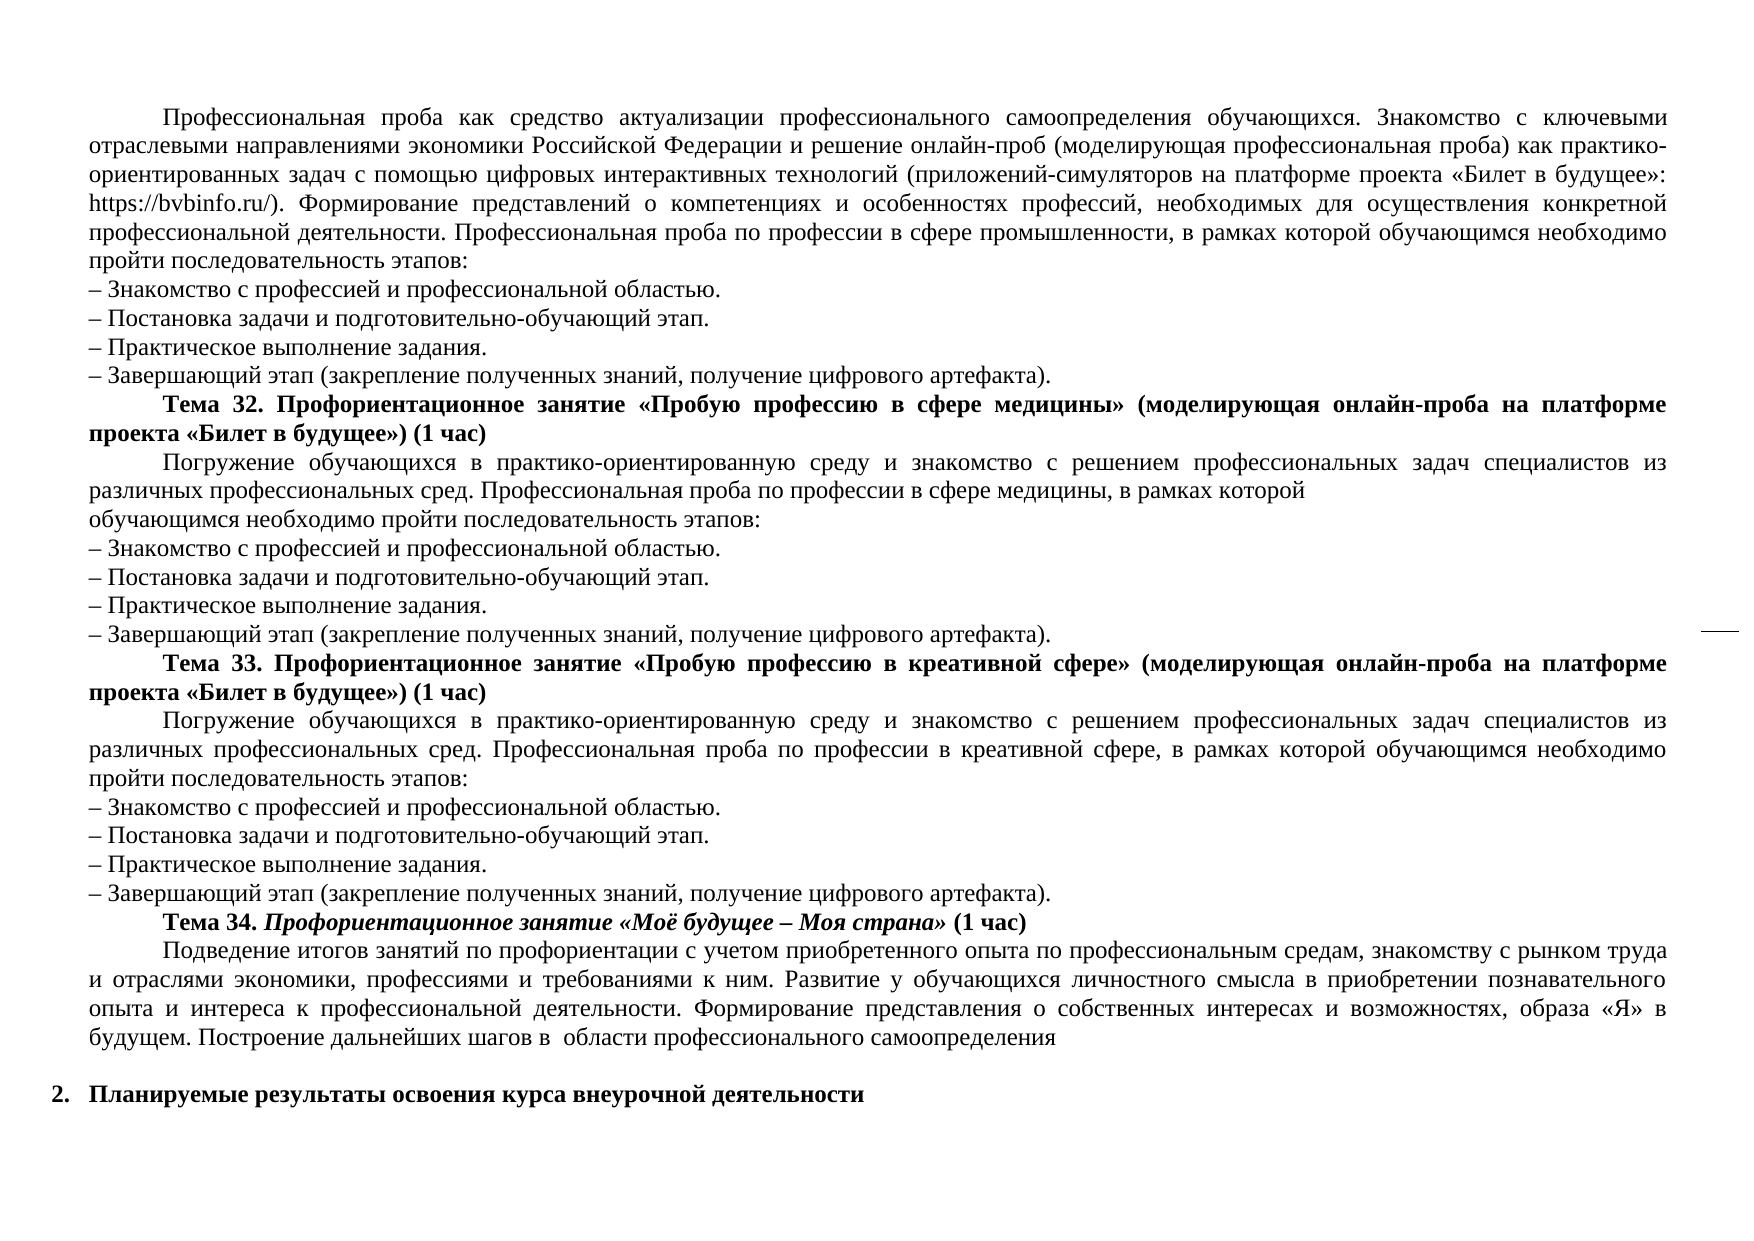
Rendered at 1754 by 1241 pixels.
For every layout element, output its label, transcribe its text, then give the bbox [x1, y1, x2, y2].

text ‒ Постановка задачи и подготовительно-обучающий этап. [89, 821, 1668, 849]
text ‒ Завершающий этап (закрепление полученных знаний, получение цифрового артефакта). [89, 361, 1668, 389]
text Погружение обучающихся в практико-ориентированную среду и знакомство с решением профессиональных задач специалистов из различных профессиональных сред. Профессиональная проба по профессии в креативной сфере, в рамках которой обучающимся необходимо пройти последовательность этапов: [89, 706, 1668, 792]
text ‒ Постановка задачи и подготовительно-обучающий этап. [89, 562, 1668, 591]
text Тема 34. Профориентационное занятие «Моё будущее – Моя страна» (1 час) [89, 907, 1668, 936]
text ‒ Завершающий этап (закрепление полученных знаний, получение цифрового артефакта). [89, 878, 1668, 907]
text ‒ Знакомство с профессией и профессиональной областью. [89, 792, 1668, 821]
text ‒ Практическое выполнение задания. [89, 591, 1668, 619]
text ‒ Завершающий этап (закрепление полученных знаний, получение цифрового артефакта). [89, 619, 1668, 648]
text ‒ Практическое выполнение задания. [89, 332, 1668, 361]
text Погружение обучающихся в практико-ориентированную среду и знакомство с решением профессиональных задач специалистов из различных профессиональных сред. Профессиональная проба по профессии в сфере медицины, в рамках которой [89, 447, 1668, 504]
text ‒ Знакомство с профессией и профессиональной областью. [89, 274, 1668, 303]
text ‒ Практическое выполнение задания. [89, 849, 1668, 878]
text обучающимся необходимо пройти последовательность этапов: [89, 504, 1668, 533]
list Планируемые результаты освоения курса внеурочной деятельности [51, 1079, 1668, 1108]
text ‒ Знакомство с профессией и профессиональной областью. [89, 533, 1668, 562]
text Подведение итогов занятий по профориентации с учетом приобретенного опыта по профессиональным средам, знакомству с рынком труда и отраслями экономики, профессиями и требованиями к ним. Развитие у обучающихся личностного смысла в приобретении познавательного опыта и интереса к профессиональной деятельности. Формирование представления о собственных интересах и возможностях, образа «Я» в будущем. Построение дальнейших шагов в области профессионального самоопределения [89, 936, 1668, 1051]
text Профессиональная проба как средство актуализации профессионального самоопределения обучающихся. Знакомство с ключевыми отраслевыми направлениями экономики Российской Федерации и решение онлайн-проб (моделирующая профессиональная проба) как практико-ориентированных задач с помощью цифровых интерактивных технологий (приложений-симуляторов на платформе проекта «Билет в будущее»: https://bvbinfo.ru/). Формирование представлений о компетенциях и особенностях профессий, необходимых для осуществления конкретной профессиональной деятельности. Профессиональная проба по профессии в сфере промышленности, в рамках которой обучающимся необходимо пройти последовательность этапов: [89, 102, 1668, 274]
text Тема 33. Профориентационное занятие «Пробую профессию в креативной сфере» (моделирующая онлайн-проба на платформе проекта «Билет в будущее») (1 час) [89, 648, 1668, 706]
text ‒ Постановка задачи и подготовительно-обучающий этап. [89, 303, 1668, 332]
text Тема 32. Профориентационное занятие «Пробую профессию в сфере медицины» (моделирующая онлайн-проба на платформе проекта «Билет в будущее») (1 час) [89, 389, 1668, 447]
